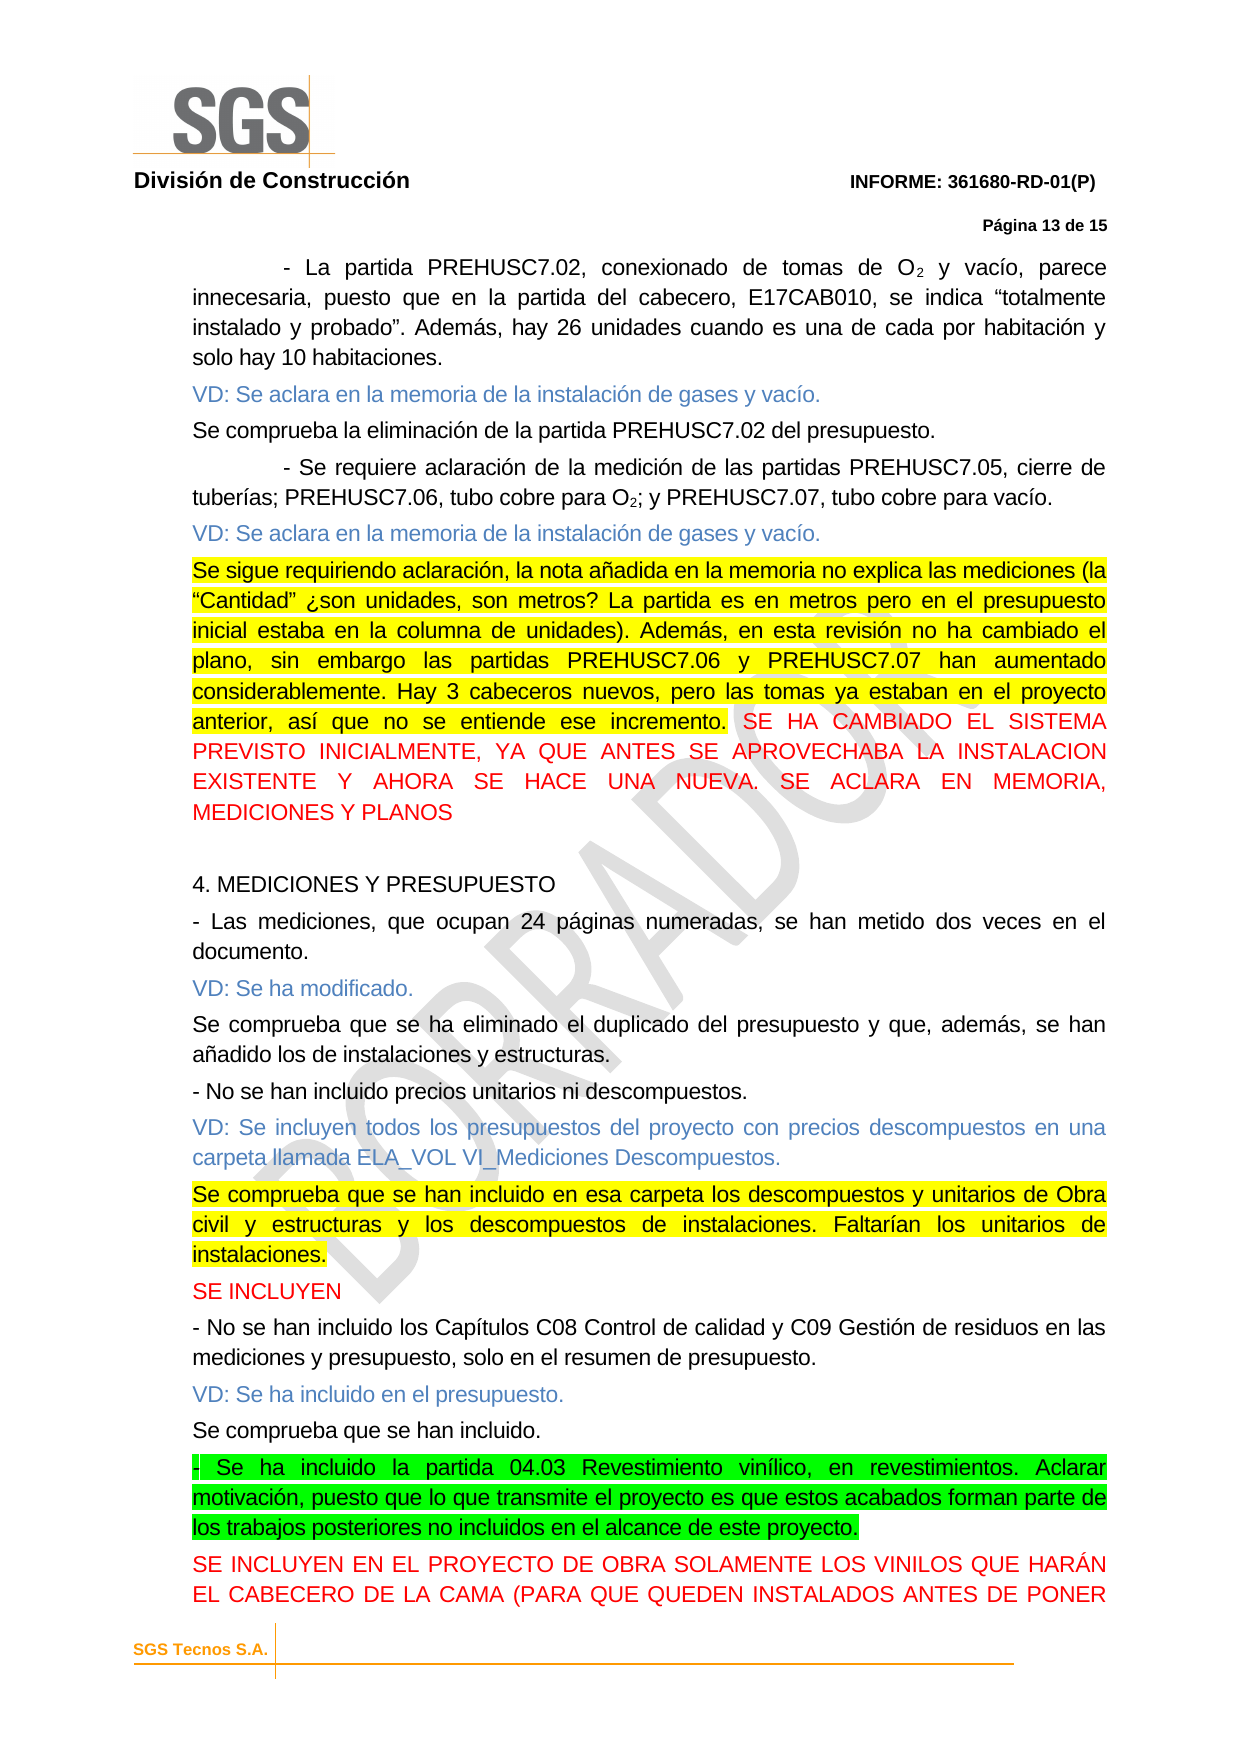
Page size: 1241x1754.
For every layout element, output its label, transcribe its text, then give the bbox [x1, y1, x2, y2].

text VD: Se incluyen todos los presupuestos del proyecto con precios descompuestos en una carpeta llamada ELA_VOL VI_Mediciones Descompuestos. [192, 1114, 1107, 1171]
text - No se han incluido precios unitarios ni descompuestos. [192, 1078, 1107, 1104]
text SE INCLUYEN [192, 1278, 1107, 1304]
text - Se requiere aclaración de la medición de las partidas PREHUSC7.05, cierre de tuberías; PREHUSC7.06, tubo cobre para O2; y PREHUSC7.07, tubo cobre para vacío. [192, 454, 1107, 510]
text - Se ha incluido la partida 04.03 Revestimiento vinílico, en revestimientos. Aclarar motivación, puesto que lo que transmite el proyecto es que estos acabados forman parte de los trabajos posteriores no incluidos en el alcance de este proyecto. [192, 1454, 1107, 1484]
text Se comprueba que se han incluido. [192, 1417, 1107, 1443]
text - No se han incluido los Capítulos C08 Control de calidad y C09 Gestión de residuos en las mediciones y presupuesto, solo en el resumen de presupuesto. [192, 1314, 1107, 1371]
text - Las mediciones, que ocupan 24 páginas numeradas, se han metido dos veces en el documento. [192, 908, 1107, 964]
text Se comprueba la eliminación de la partida PREHUSC7.02 del presupuesto. [192, 417, 1107, 443]
text 4. MEDICIONES Y PRESUPUESTO [192, 871, 1107, 898]
text VD: Se aclara en la memoria de la instalación de gases y vacío. [192, 381, 1107, 407]
text - Se ha incluido la partida 04.03 Revestimiento vinílico, en revestimientos. Aclarar motivación, puesto que lo que transmite el proyecto es que estos acabados forman parte de los trabajos posteriores no incluidos en el alcance de este proyecto. [192, 1510, 1107, 1540]
text Se sigue requiriendo aclaración, la nota añadida en la memoria no explica las mediciones (la “Cantidad” ¿son unidades, son metros? La partida es en metros pero en el presupuesto inicial estaba en la columna de unidades). Además, en esta revisión no ha cambiado el plano, sin embargo las partidas PREHUSC7.06 y PREHUSC7.07 han aumentado considerablemente. Hay 3 cabeceros nuevos, pero las tomas ya estaban en el proyecto anterior, así que no se entiende ese incremento. SE HA CAMBIADO EL SISTEMA PREVISTO INICIALMENTE, YA QUE ANTES SE APROVECHABA LA INSTALACION EXISTENTE Y AHORA SE HACE UNA NUEVA. SE ACLARA EN MEMORIA, MEDICIONES Y PLANOS [192, 704, 1107, 825]
text VD: Se aclara en la memoria de la instalación de gases y vacío. [192, 520, 1107, 547]
picture [132, 75, 336, 168]
text Se comprueba que se han incluido en esa carpeta los descompuestos y unitarios de Obra civil y estructuras y los descompuestos de instalaciones. Faltarían los unitarios de instalaciones. [192, 1237, 1107, 1267]
text VD: Se ha modificado. [192, 974, 1107, 1001]
text VD: Se ha incluido en el presupuesto. [192, 1381, 1107, 1407]
text - La partida PREHUSC7.02, conexionado de tomas de O2 y vacío, parece innecesaria, puesto que en la partida del cabecero, E17CAB010, se indica “totalmente instalado y probado”. Además, hay 26 unidades cuando es una de cada por habitación y solo hay 10 habitaciones. [192, 254, 1107, 371]
text Se comprueba que se ha eliminado el duplicado del presupuesto y que, además, se han añadido los de instalaciones y estructuras. [192, 1011, 1107, 1067]
